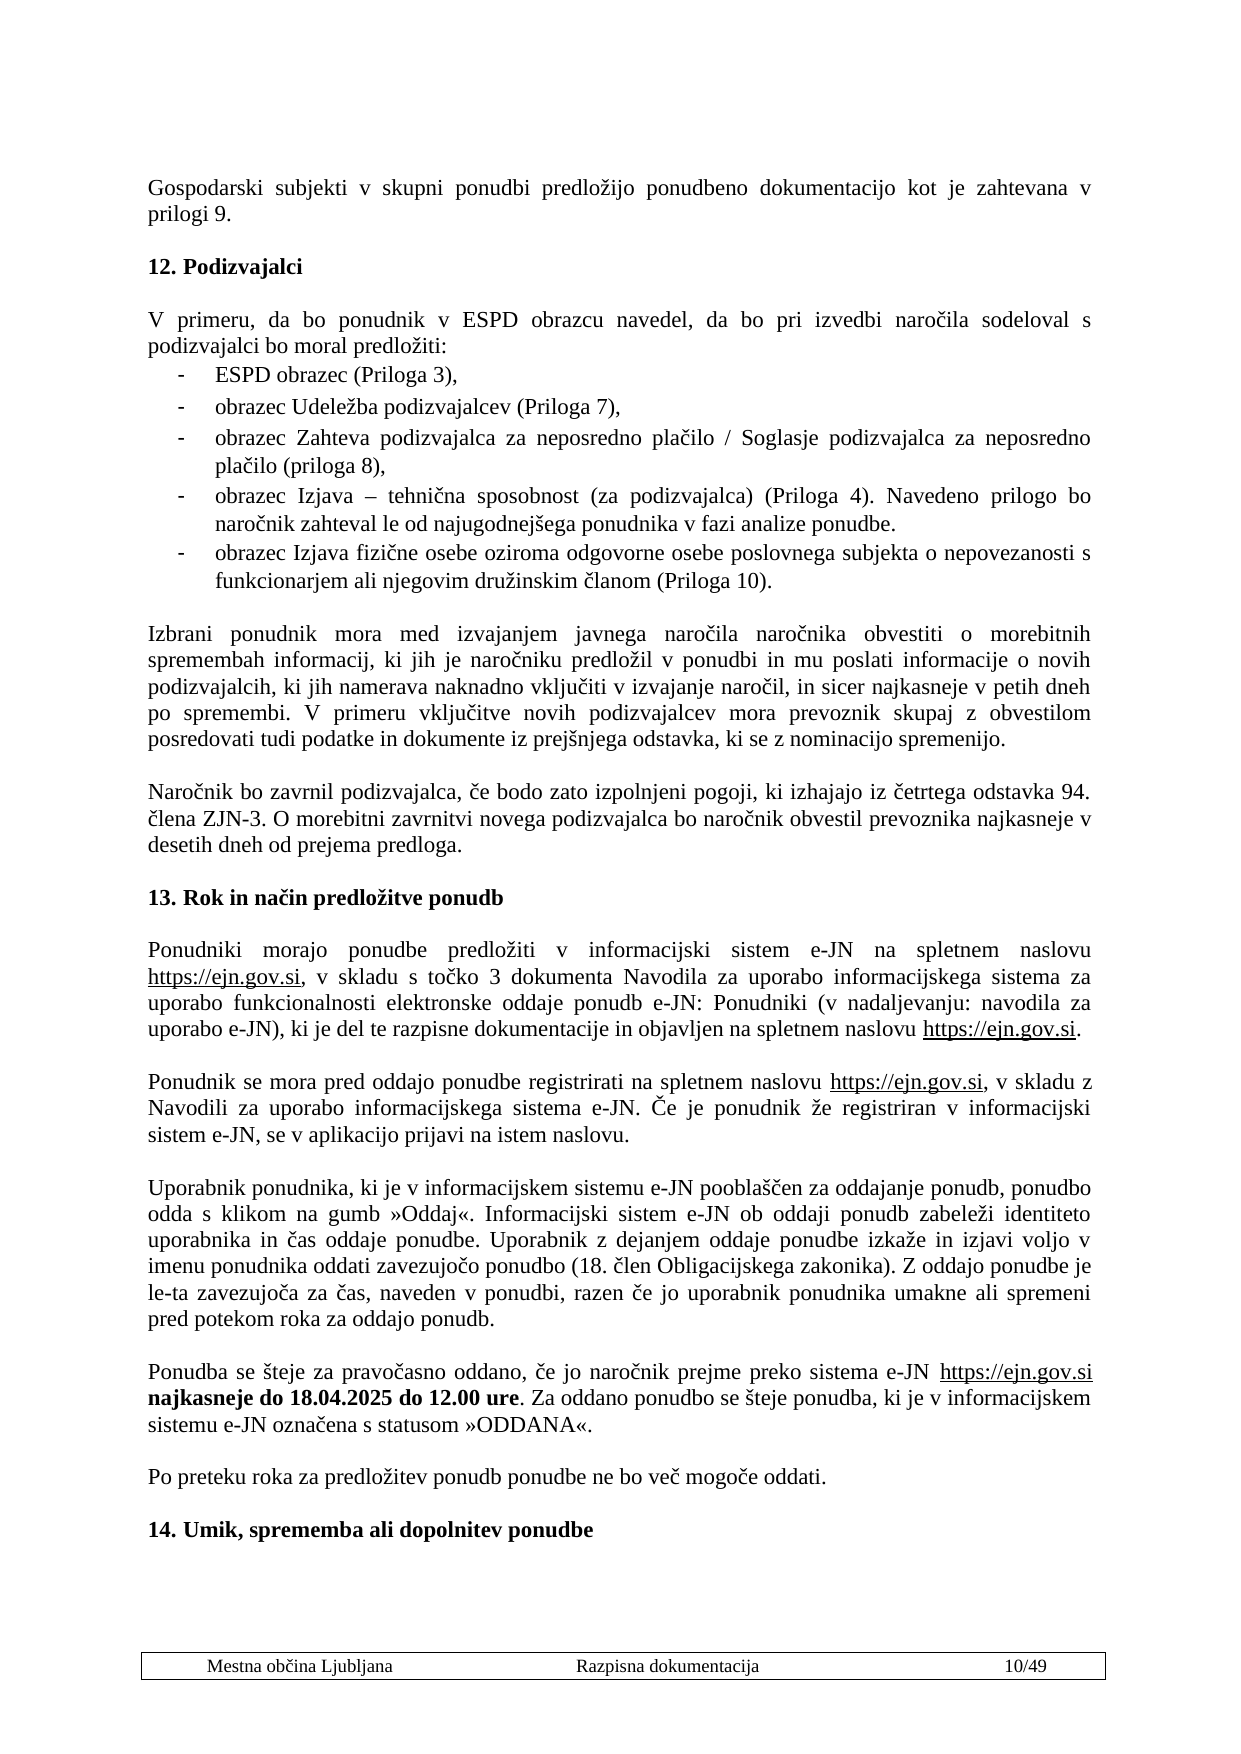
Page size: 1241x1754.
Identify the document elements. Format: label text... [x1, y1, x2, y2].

subtitle Podizvajalci [148, 253, 1093, 279]
text Ponudnik se mora pred oddajo ponudbe registrirati na spletnem naslovu https://ejn.gov.si, v skladu z Navodili za uporabo informacijskega sistema e-JN. Če je ponudnik že registriran v informacijski sistem e-JN, se v aplikacijo prijavi na istem naslovu. [148, 1068, 1093, 1147]
text Ponudniki morajo ponudbe predložiti v informacijski sistem e-JN na spletnem naslovu https://ejn.gov.si, v skladu s točko 3 dokumenta Navodila za uporabo informacijskega sistema za uporabo funkcionalnosti elektronske oddaje ponudb e-JN: Ponudniki (v nadaljevanju: navodila za uporabo e-JN), ki je del te razpisne dokumentacije in objavljen na spletnem naslovu https://ejn.gov.si. [148, 936, 1093, 1042]
list ESPD obrazec (Priloga 3), [177, 358, 1093, 390]
subtitle Rok in način predložitve ponudb [148, 884, 1093, 910]
text Gospodarski subjekti v skupni ponudbi predložijo ponudbeno dokumentacijo kot je zahtevana v prilogi 9. [148, 174, 1093, 227]
text Izbrani ponudnik mora med izvajanjem javnega naročila naročnika obvestiti o morebitnih spremembah informacij, ki jih je naročniku predložil v ponudbi in mu poslati informacije o novih podizvajalcih, ki jih namerava naknadno vključiti v izvajanje naročil, in sicer najkasneje v petih dneh po spremembi. V primeru vključitve novih podizvajalcev mora prevoznik skupaj z obvestilom posredovati tudi podatke in dokumente iz prejšnjega odstavka, ki se z nominacijo spremenijo. [148, 620, 1093, 752]
list obrazec Izjava – tehnična sposobnost (za podizvajalca) (Priloga 4). Navedeno prilogo bo naročnik zahteval le od najugodnejšega ponudnika v fazi analize ponudbe. [177, 478, 1093, 536]
list obrazec Zahteva podizvajalca za neposredno plačilo / Soglasje podizvajalca za neposredno plačilo (priloga 8), [177, 421, 1093, 478]
list obrazec Izjava fizične osebe oziroma odgovorne osebe poslovnega subjekta o nepovezanosti s funkcionarjem ali njegovim družinskim članom (Priloga 10). [177, 536, 1093, 594]
text Ponudba se šteje za pravočasno oddano, če jo naročnik prejme preko sistema e-JN https://ejn.gov.si najkasneje do 18.04.2025 do 12.00 ure. Za oddano ponudbo se šteje ponudba, ki je v informacijskem sistemu e-JN označena s statusom »ODDANA«. [148, 1358, 1093, 1437]
text Po preteku roka za predložitev ponudb ponudbe ne bo več mogoče oddati. [148, 1463, 1093, 1490]
text Uporabnik ponudnika, ki je v informacijskem sistemu e-JN pooblaščen za oddajanje ponudb, ponudbo odda s klikom na gumb »Oddaj«. Informacijski sistem e-JN ob oddaji ponudb zabeleži identiteto uporabnika in čas oddaje ponudbe. Uporabnik z dejanjem oddaje ponudbe izkaže in izjavi voljo v imenu ponudnika oddati zavezujočo ponudbo (18. člen Obligacijskega zakonika). Z oddajo ponudbe je le-ta zavezujoča za čas, naveden v ponudbi, razen če jo uporabnik ponudnika umakne ali spremeni pred potekom roka za oddajo ponudb. [148, 1173, 1093, 1332]
text V primeru, da bo ponudnik v ESPD obrazcu navedel, da bo pri izvedbi naročila sodeloval s podizvajalci bo moral predložiti: [148, 306, 1093, 358]
subtitle Umik, sprememba ali dopolnitev ponudbe [148, 1516, 1093, 1542]
list obrazec Udeležba podizvajalcev (Priloga 7), [177, 390, 1093, 421]
text Naročnik bo zavrnil podizvajalca, če bodo zato izpolnjeni pogoji, ki izhajajo iz četrtega odstavka 94. člena ZJN-3. O morebitni zavrnitvi novega podizvajalca bo naročnik obvestil prevoznika najkasneje v desetih dneh od prejema predloga. [148, 778, 1093, 857]
